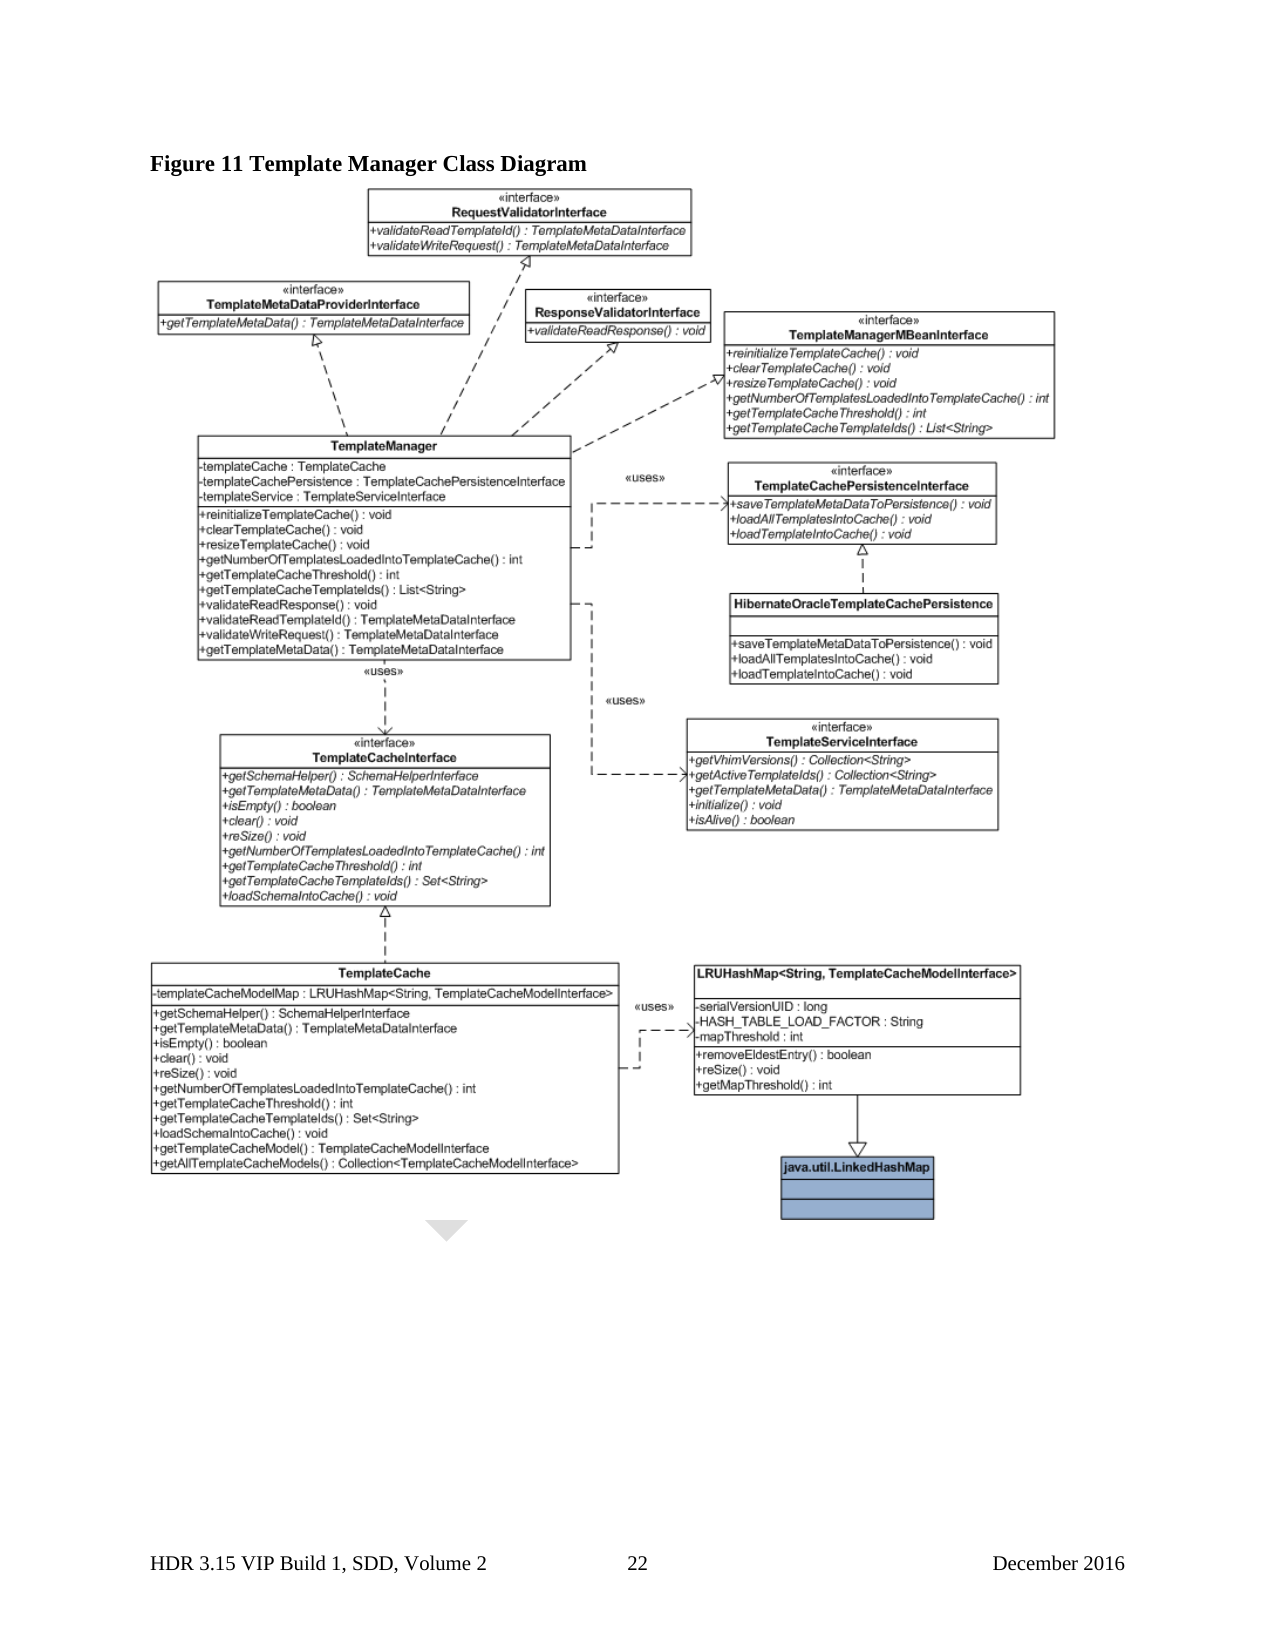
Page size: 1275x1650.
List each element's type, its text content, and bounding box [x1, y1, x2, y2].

text Figure 11 Template Manager Class Diagram [150, 150, 1125, 176]
picture [150, 188, 1056, 1220]
